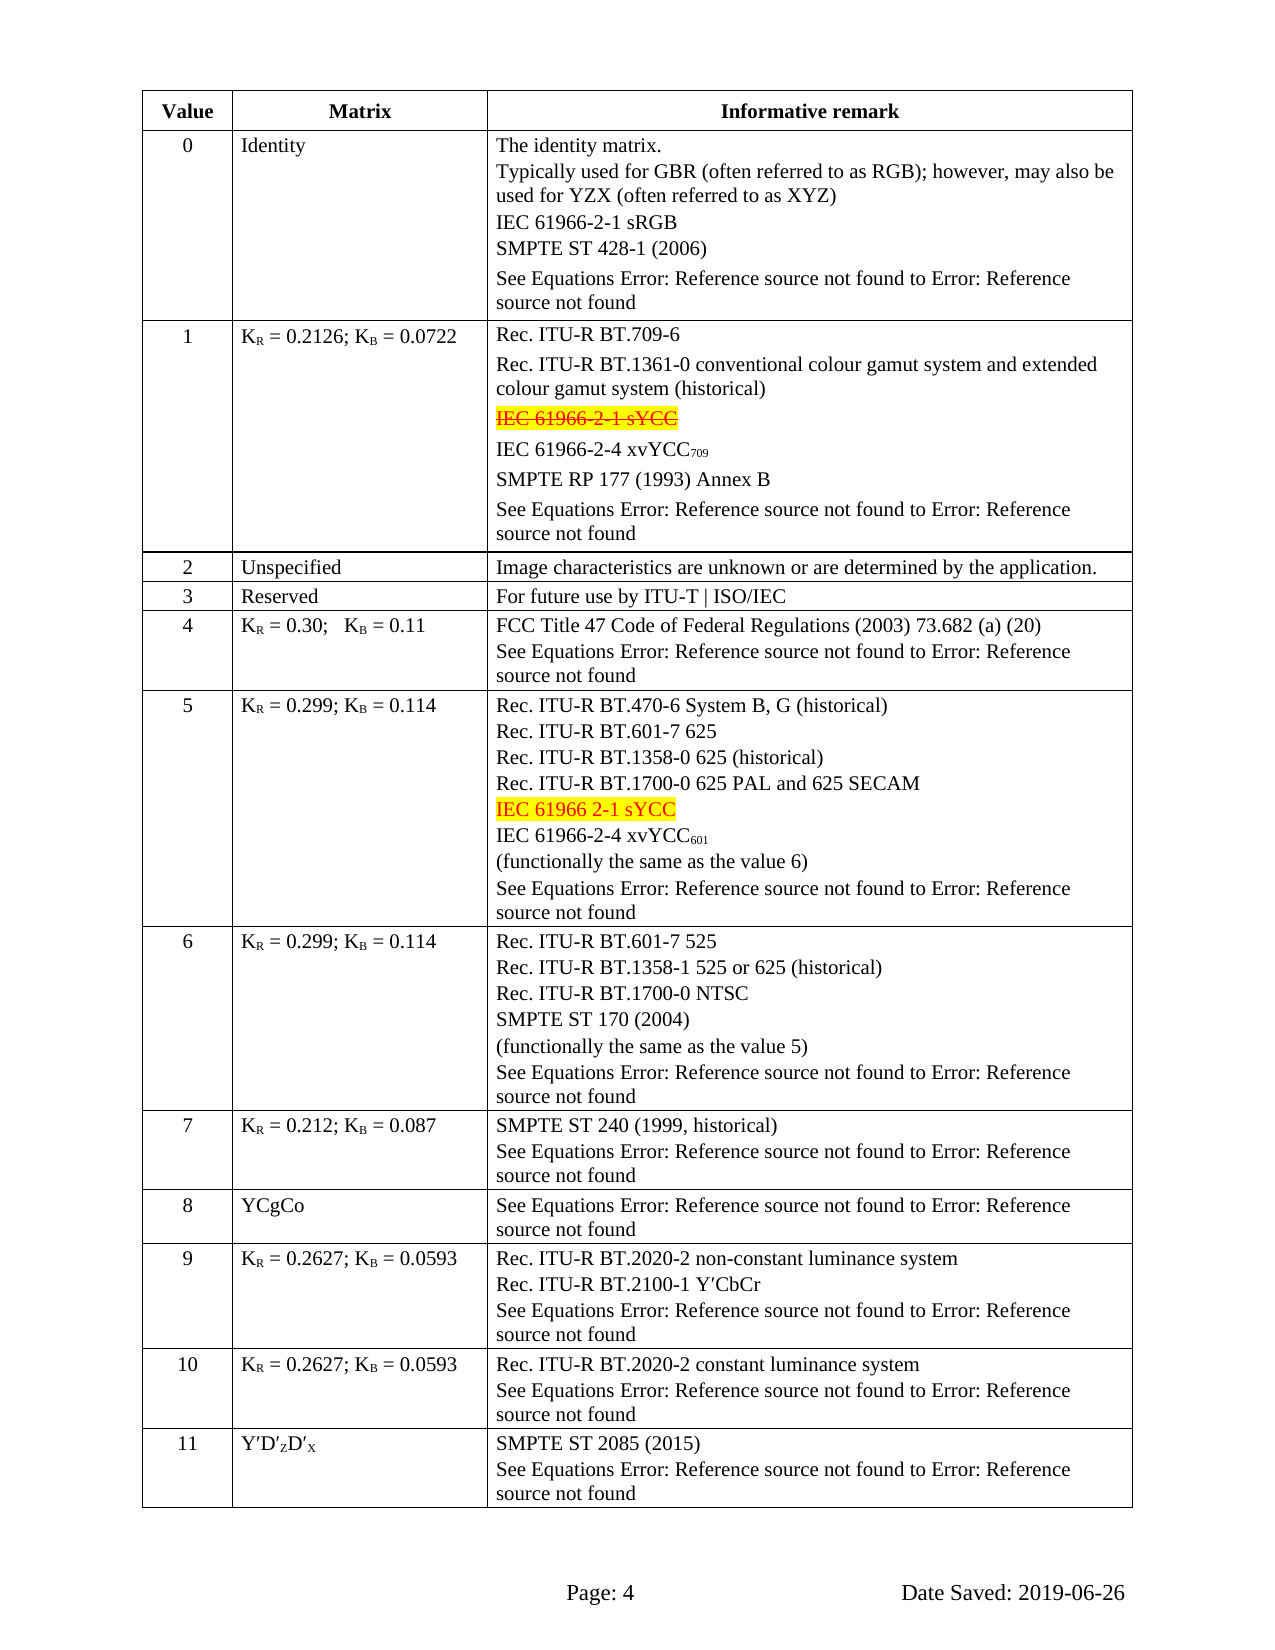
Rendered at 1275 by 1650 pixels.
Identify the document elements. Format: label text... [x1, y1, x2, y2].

table_cell 7 [143, 1111, 232, 1189]
table_cell Identity [233, 131, 487, 320]
table_cell 9 [143, 1244, 232, 1348]
table_cell KR = 0.2126; KB = 0.0722 [233, 321, 487, 551]
table_cell SMPTE ST 2085 (2015) See Equations E-59 to E-61 [488, 1429, 1132, 1507]
table_cell 5 [143, 691, 232, 926]
table_cell SMPTE ST 240 (1999, historical) See Equations E-28 to E-30 [488, 1111, 1132, 1189]
table_cell KR = 0.30; KB = 0.11 [233, 611, 487, 689]
table_cell 1 [143, 321, 232, 551]
table_cell Unspecified [233, 553, 487, 581]
table_cell 4 [143, 611, 232, 689]
table_cell FCC Title 47 Code of Federal Regulations (2003) 73.682 (a) (20) See Equations E-28 to E-30 [488, 611, 1132, 689]
table_header Informative remark [488, 91, 1132, 130]
table_cell 10 [143, 1349, 232, 1428]
table_cell KR = 0.299; KB = 0.114 [233, 691, 487, 926]
table_cell Reserved [233, 582, 487, 610]
table_cell Rec. ITU-R BT.2020-2 constant luminance system See Equations E-49 to E-58 [488, 1349, 1132, 1428]
table_header Value [143, 91, 232, 130]
table_cell 2 [143, 553, 232, 581]
table_cell Rec. ITU-R BT.601-7 525 Rec. ITU-R BT.1358-1 525 or 625 (historical) Rec. ITU-R BT.1700-0 NTSC SMPTE ST 170 (2004) (functionally the same as the value 5) See Equations E-28 to E-30 [488, 927, 1132, 1110]
table_cell For future use by ITU-T | ISO/IEC [488, 582, 1132, 610]
table_cell YCgCo [233, 1190, 487, 1243]
table_cell Rec. ITU-R BT.2020-2 non-constant luminance system Rec. ITU-R BT.2100-1 Y′CbCr See Equations E-28 to E-30 [488, 1244, 1132, 1348]
table_cell Rec. ITU-R BT.470-6 System B, G (historical) Rec. ITU-R BT.601-7 625 Rec. ITU-R BT.1358-0 625 (historical) Rec. ITU-R BT.1700-0 625 PAL and 625 SECAM IEC 61966 2-1 sYCC IEC 61966-2-4 xvYCC601 (functionally the same as the value 6) See Equations E-28 to E-30 [488, 691, 1132, 926]
table_cell 0 [143, 131, 232, 320]
table_cell KR = 0.212; KB = 0.087 [233, 1111, 487, 1189]
table_cell 3 [143, 582, 232, 610]
table_cell 8 [143, 1190, 232, 1243]
table_cell The identity matrix. Typically used for GBR (often referred to as RGB); however, may also be used for YZX (often referred to as XYZ) IEC 61966-2-1 sRGB SMPTE ST 428-1 (2006) See Equations E-31 to E-33 [488, 131, 1132, 320]
table_cell Rec. ITU-R BT.709-6 Rec. ITU-R BT.1361-0 conventional colour gamut system and extended colour gamut system (historical) IEC 61966-2-1 sYCC IEC 61966-2-4 xvYCC709 SMPTE RP 177 (1993) Annex B See Equations E-28 to E-30 [488, 321, 1132, 551]
table_cell 6 [143, 927, 232, 1110]
table_cell 11 [143, 1429, 232, 1507]
table_cell KR = 0.2627; KB = 0.0593 [233, 1244, 487, 1348]
table_cell KR = 0.2627; KB = 0.0593 [233, 1349, 487, 1428]
table_cell Image characteristics are unknown or are determined by the application. [488, 553, 1132, 581]
table_cell KR = 0.299; KB = 0.114 [233, 927, 487, 1110]
table_cell Y′D′ZD′X [233, 1429, 487, 1507]
table_header Matrix [233, 91, 487, 130]
